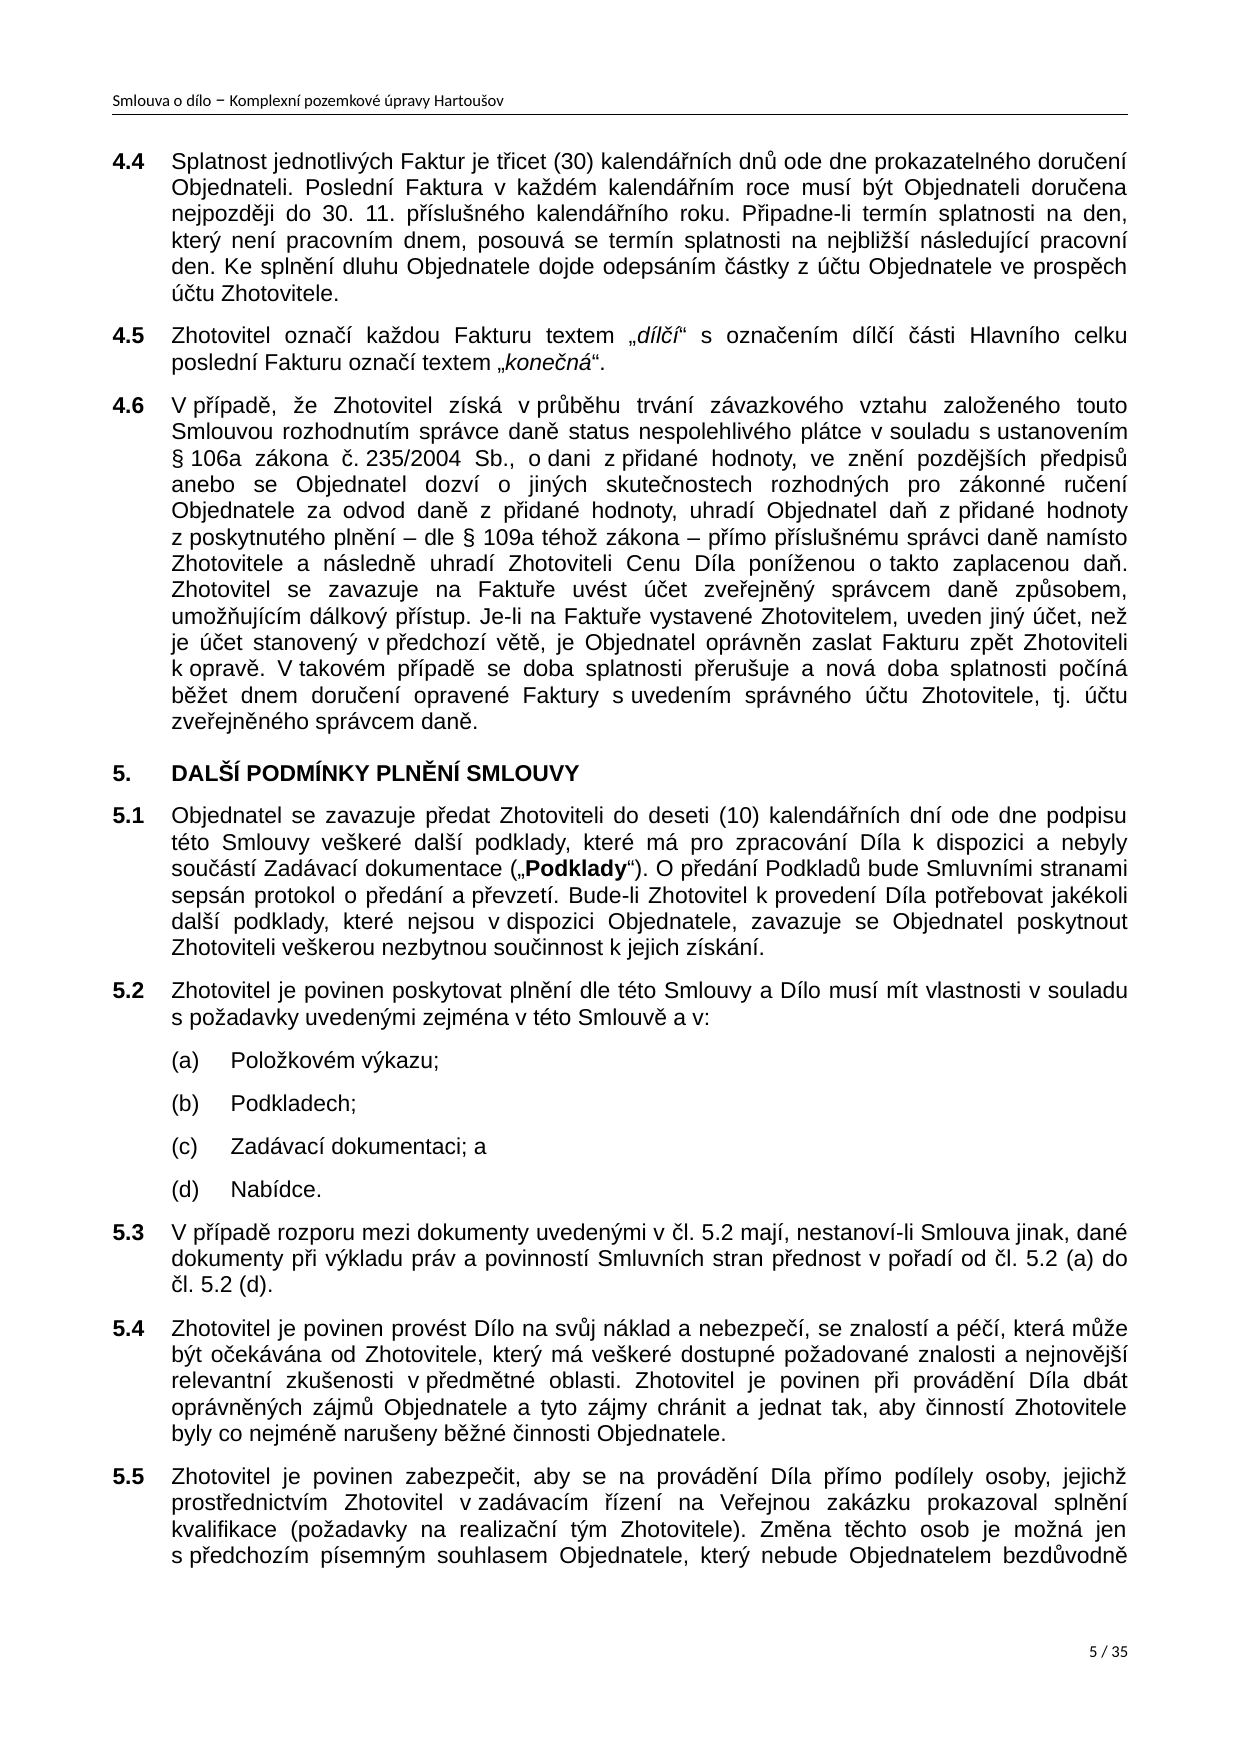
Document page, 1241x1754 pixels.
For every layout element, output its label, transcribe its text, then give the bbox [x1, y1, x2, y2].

text V případě rozporu mezi dokumenty uvedenými v čl. 5.2 mají, nestanoví-li Smlouva jinak, dané dokumenty při výkladu práv a povinností Smluvních stran přednost v pořadí od čl. 5.2 (a) do čl. 5.2 (d). [112, 1219, 1128, 1298]
text Další podmínky Plnění smlouvy [112, 759, 1128, 786]
list Podkladech; [171, 1090, 1128, 1116]
text V případě, že Zhotovitel získá v průběhu trvání závazkového vztahu založeného touto Smlouvou rozhodnutím správce daně status nespolehlivého plátce v souladu s ustanovením § 106a zákona č. 235/2004 Sb., o dani z přidané hodnoty, ve znění pozdějších předpisů anebo se Objednatel dozví o jiných skutečnostech rozhodných pro zákonné ručení Objednatele za odvod daně z přidané hodnoty, uhradí Objednatel daň z přidané hodnoty z poskytnutého plnění – dle § 109a téhož zákona – přímo příslušnému správci daně namísto Zhotovitele a následně uhradí Zhotoviteli Cenu Díla poníženou o takto zaplacenou daň. Zhotovitel se zavazuje na Faktuře uvést účet zveřejněný správcem daně způsobem, umožňujícím dálkový přístup. Je-li na Faktuře vystavené Zhotovitelem, uveden jiný účet, než je účet stanovený v předchozí větě, je Objednatel oprávněn zaslat Fakturu zpět Zhotoviteli k opravě. V takovém případě se doba splatnosti přerušuje a nová doba splatnosti počíná běžet dnem doručení opravené Faktury s uvedením správného účtu Zhotovitele, tj. účtu zveřejněného správcem daně. [112, 392, 1128, 734]
list Nabídce. [171, 1176, 1128, 1202]
list Zadávací dokumentaci; a [171, 1133, 1128, 1159]
text Objednatel se zavazuje předat Zhotoviteli do deseti (10) kalendářních dní ode dne podpisu této Smlouvy veškeré další podklady, které má pro zpracování Díla k dispozici a nebyly součástí Zadávací dokumentace („Podklady“). O předání Podkladů bude Smluvními stranami sepsán protokol o předání a převzetí. Bude-li Zhotovitel k provedení Díla potřebovat jakékoli další podklady, které nejsou v dispozici Objednatele, zavazuje se Objednatel poskytnout Zhotoviteli veškerou nezbytnou součinnost k jejich získání. [112, 802, 1128, 961]
text Zhotovitel označí každou Fakturu textem „dílčí“ s označením dílčí části Hlavního celku poslední Fakturu označí textem „konečná“. [112, 322, 1128, 375]
text Zhotovitel je povinen poskytovat plnění dle této Smlouvy a Dílo musí mít vlastnosti v souladu s požadavky uvedenými zejména v této Smlouvě a v: [112, 977, 1128, 1030]
text Zhotovitel je povinen provést Dílo na svůj náklad a nebezpečí, se znalostí a péčí, která může být očekávána od Zhotovitele, který má veškeré dostupné požadované znalosti a nejnovější relevantní zkušenosti v předmětné oblasti. Zhotovitel je povinen při provádění Díla dbát oprávněných zájmů Objednatele a tyto zájmy chránit a jednat tak, aby činností Zhotovitele byly co nejméně narušeny běžné činnosti Objednatele. [112, 1314, 1128, 1446]
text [112, 1463, 1128, 1568]
text Splatnost jednotlivých Faktur je třicet (30) kalendářních dnů ode dne prokazatelného doručení Objednateli. Poslední Faktura v každém kalendářním roce musí být Objednateli doručena nejpozději do 30. 11. příslušného kalendářního roku. Připadne-li termín splatnosti na den, který není pracovním dnem, posouvá se termín splatnosti na nejbližší následující pracovní den. Ke splnění dluhu Objednatele dojde odepsáním částky z účtu Objednatele ve prospěch účtu Zhotovitele. [112, 148, 1128, 306]
list Položkovém výkazu; [171, 1047, 1128, 1073]
